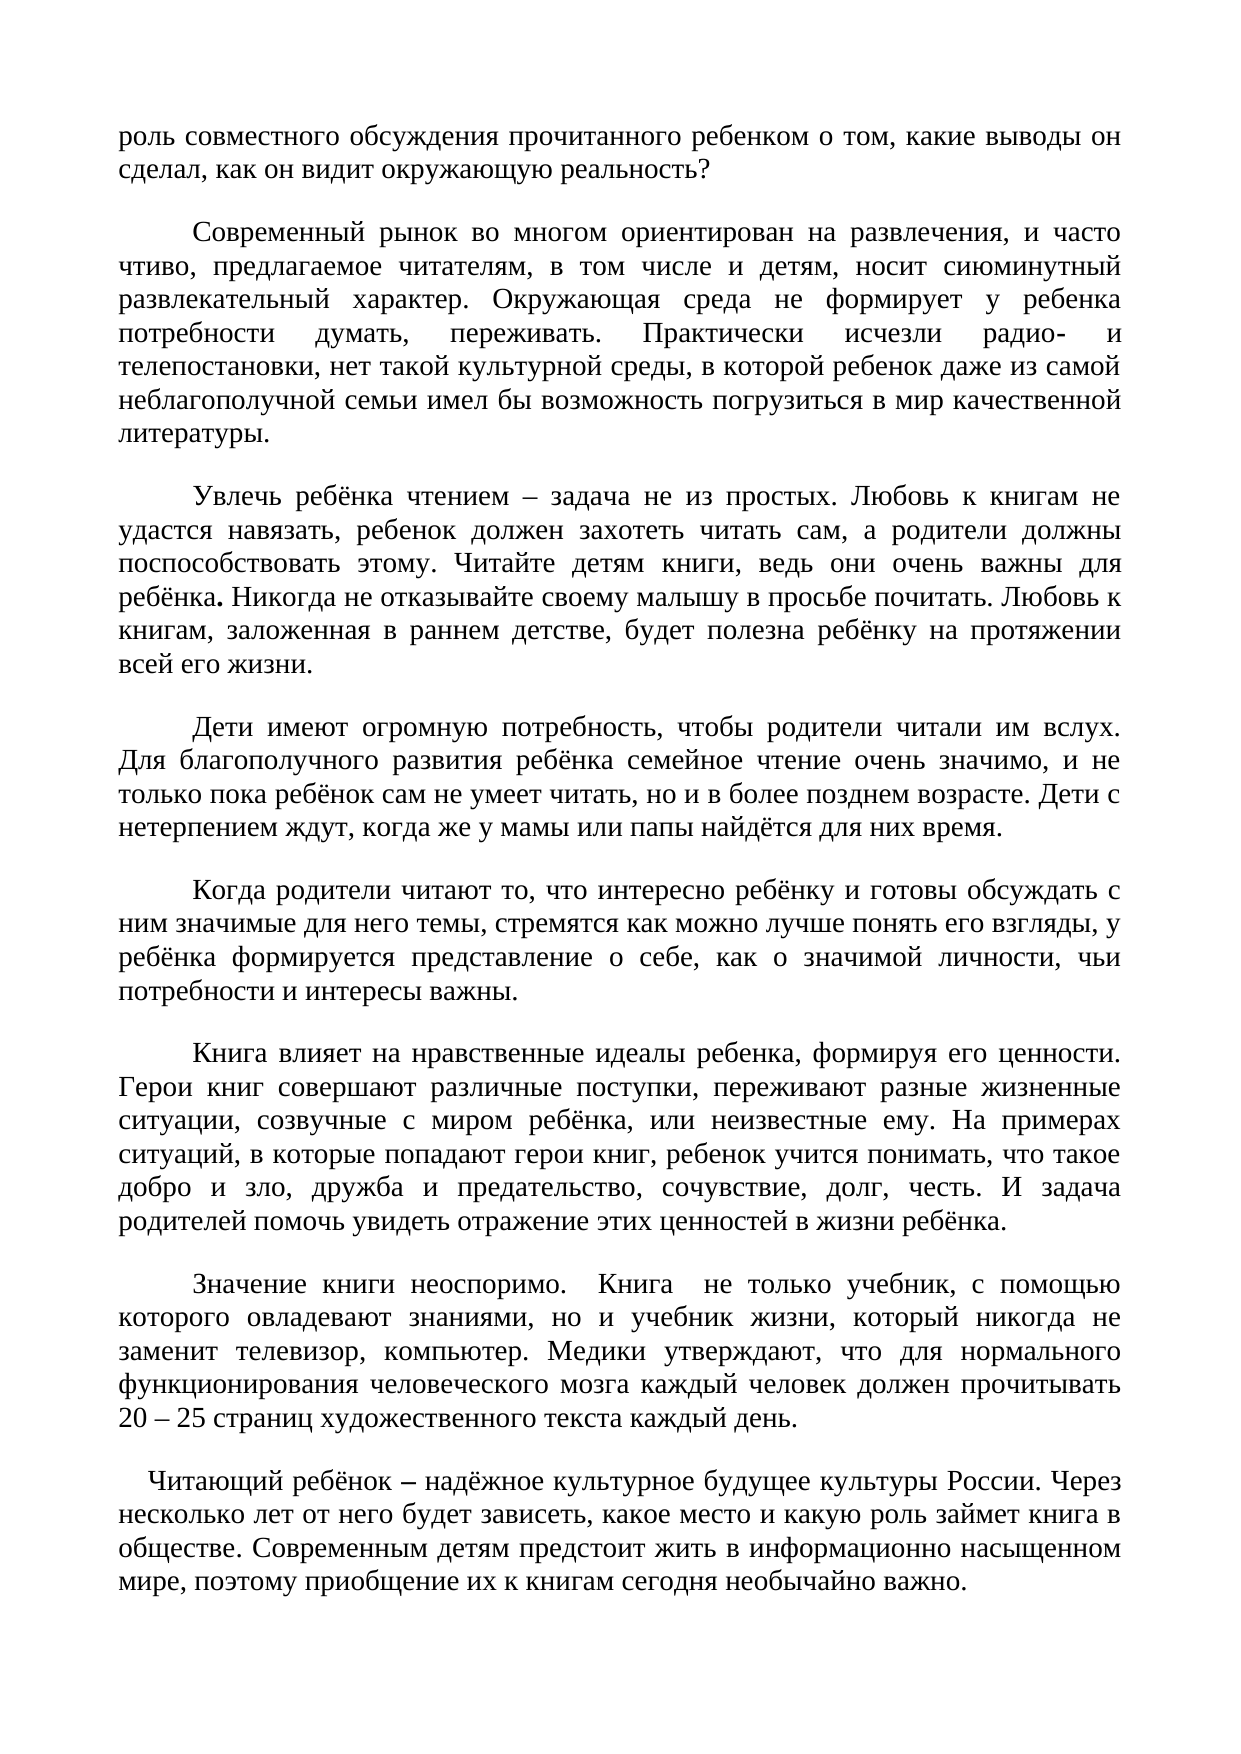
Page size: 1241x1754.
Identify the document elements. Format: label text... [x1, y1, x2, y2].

text Увлечь ребёнка чтением – задача не из простых. Любовь к книгам не удастся навязать, ребенок должен захотеть читать сам, а родители должны поспособствовать этому. Читайте детям книги, ведь они очень важны для ребёнка. Никогда не отказывайте своему малышу в просьбе почитать. Любовь к книгам, заложенная в раннем детстве, будет полезна ребёнку на протяжении всей его жизни. [118, 478, 1122, 679]
text Когда родители читают то, что интересно ребёнку и готовы обсуждать с ним значимые для него темы, стремятся как можно лучше понять его взгляды, у ребёнка формируется представление о себе, как о значимой личности, чьи потребности и интересы важны. [118, 872, 1122, 1006]
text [118, 118, 1122, 185]
text Дети имеют огромную потребность, чтобы родители читали им вслух. Для благополучного развития ребёнка семейное чтение очень значимо, и не только пока ребёнок сам не умеет читать, но и в более позднем возрасте. Дети с нетерпением ждут, когда же у мамы или папы найдётся для них время. [118, 709, 1122, 843]
text Книга влияет на нравственные идеалы ребенка, формируя его ценности. Герои книг совершают различные поступки, переживают разные жизненные ситуации, созвучные с миром ребёнка, или неизвестные ему. На примерах ситуаций, в которые попадают герои книг, ребенок учится понимать, что такое добро и зло, дружба и предательство, сочувствие, долг, честь. И задача родителей помочь увидеть отражение этих ценностей в жизни ребёнка. [118, 1035, 1122, 1237]
text Современный рынок во многом ориентирован на развлечения, и часто чтиво, предлагаемое читателям, в том числе и детям, носит сиюминутный развлекательный характер. Окружающая среда не формирует у ребенка потребности думать, переживать. Практически исчезли радио- и телепостановки, нет такой культурной среды, в которой ребенок даже из самой неблагополучной семьи имел бы возможность погрузиться в мир качественной литературы. [118, 214, 1122, 449]
text Читающий ребёнок – надёжное культурное будущее культуры России. Через несколько лет от него будет зависеть, какое место и какую роль займет книга в обществе. Современным детям предстоит жить в информационно насыщенном мире, поэтому приобщение их к книгам сегодня необычайно важно. [118, 1463, 1122, 1597]
text Значение книги неоспоримо. Книга не только учебник, с помощью которого овладевают знаниями, но и учебник жизни, который никогда не заменит телевизор, компьютер. Медики утверждают, что для нормального функционирования человеческого мозга каждый человек должен прочитывать 20 – 25 страниц художественного текста каждый день. [118, 1266, 1122, 1433]
